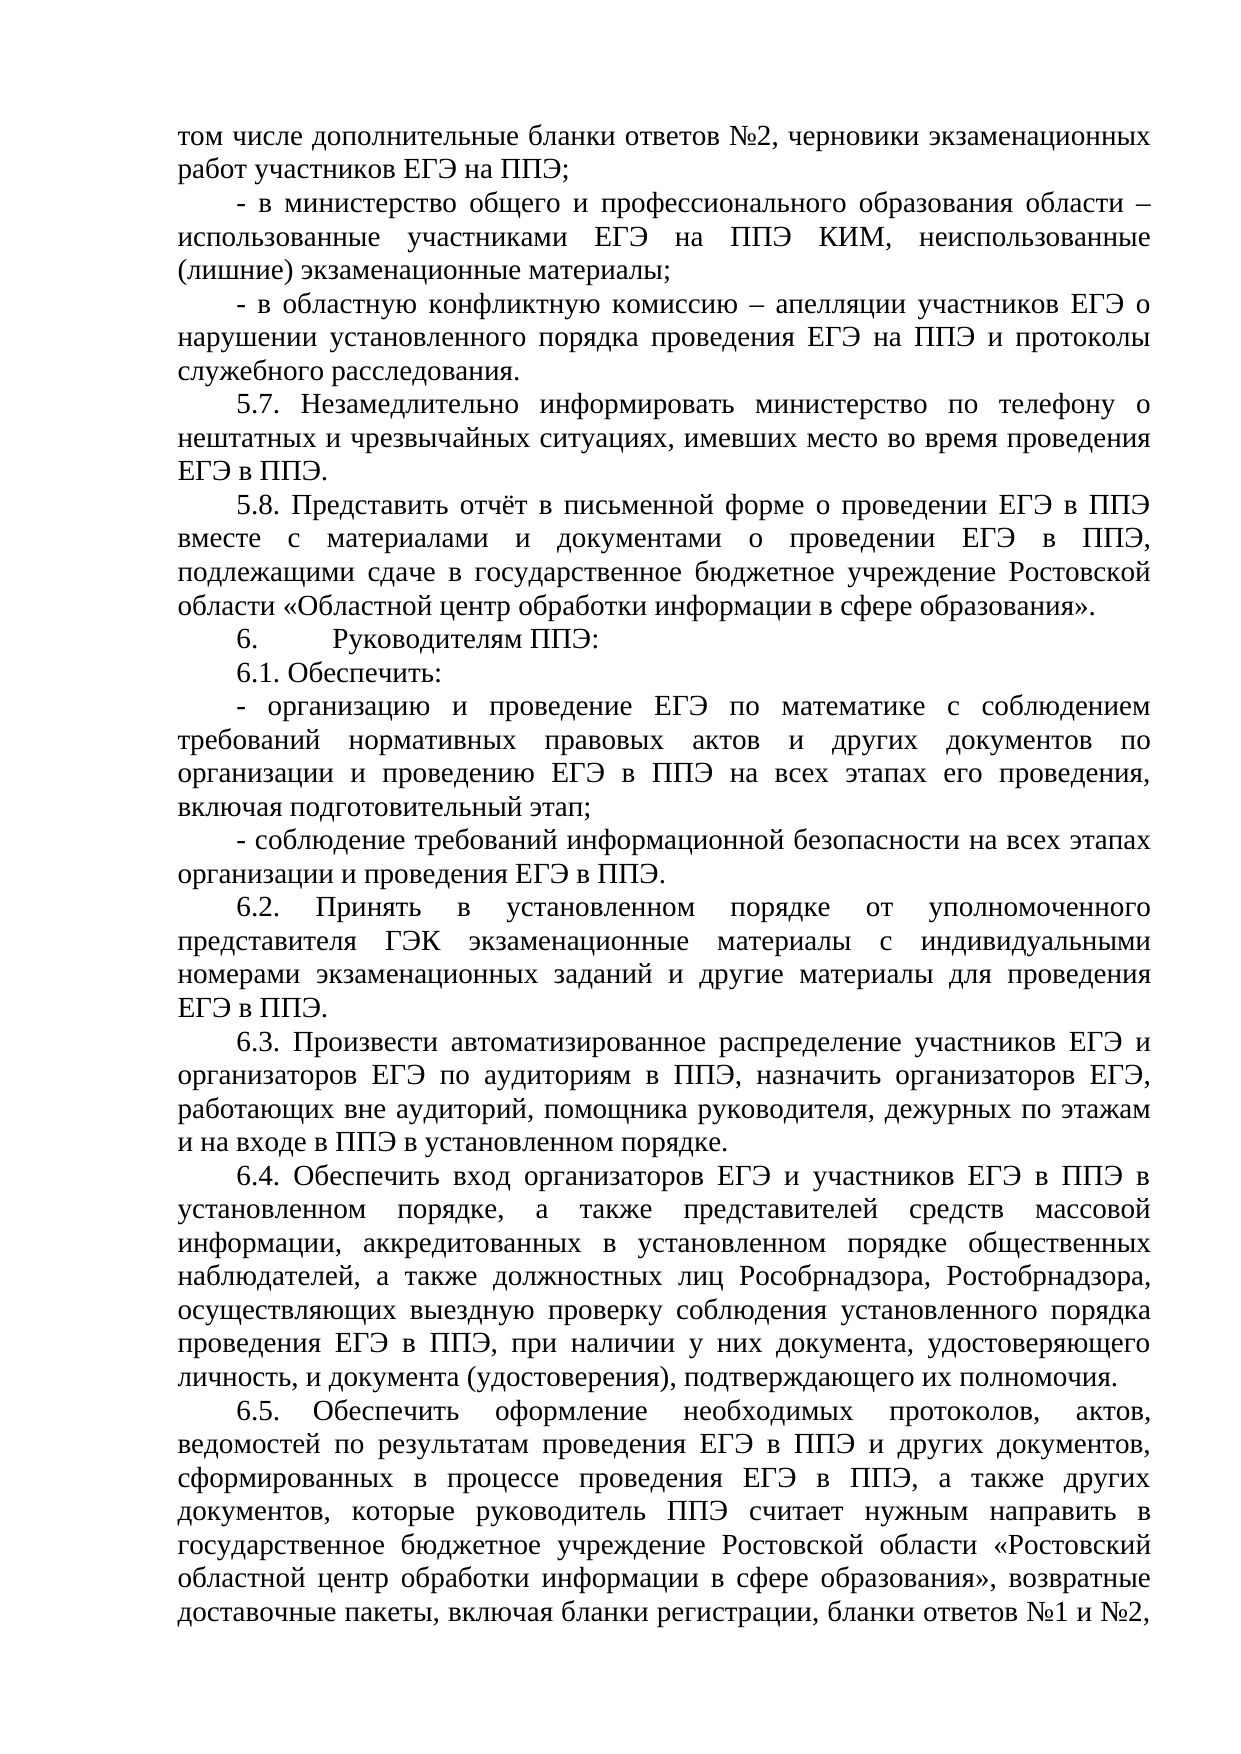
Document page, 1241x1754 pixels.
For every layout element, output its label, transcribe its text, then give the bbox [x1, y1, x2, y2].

text - соблюдение требований информационной безопасности на всех этапах организации и проведения ЕГЭ в ППЭ. [177, 822, 1152, 889]
text - в областную конфликтную комиссию – апелляции участников ЕГЭ о нарушении установленного порядка проведения ЕГЭ на ППЭ и протоколы служебного расследования. [177, 286, 1152, 386]
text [177, 1393, 1152, 1627]
text 6.4. Обеспечить вход организаторов ЕГЭ и участников ЕГЭ в ППЭ в установленном порядке, а также представителей средств массовой информации, аккредитованных в установленном порядке общественных наблюдателей, а также должностных лиц Рособрнадзора, Ростобрнадзора, осуществляющих выездную проверку соблюдения установленного порядка проведения ЕГЭ в ППЭ, при наличии у них документа, удостоверяющего личность, и документа (удостоверения), подтверждающего их полномочия. [177, 1158, 1152, 1393]
text 5.8. Представить отчёт в письменной форме о проведении ЕГЭ в ППЭ вместе с материалами и документами о проведении ЕГЭ в ППЭ, подлежащими сдаче в государственное бюджетное учреждение Ростовской области «Областной центр обработки информации в сфере образования». [177, 487, 1152, 621]
text - в министерство общего и профессионального образования области – использованные участниками ЕГЭ на ППЭ КИМ, неиспользованные (лишние) экзаменационные материалы; [177, 185, 1152, 286]
text 6.1. Обеспечить: [177, 655, 1152, 688]
text 6.3. Произвести автоматизированное распределение участников ЕГЭ и организаторов ЕГЭ по аудиториям в ППЭ, назначить организаторов ЕГЭ, работающих вне аудиторий, помощника руководителя, дежурных по этажам и на входе в ППЭ в установленном порядке. [177, 1024, 1152, 1158]
text 5.7. Незамедлительно информировать министерство по телефону о нештатных и чрезвычайных ситуациях, имевших место во время проведения ЕГЭ в ППЭ. [177, 386, 1152, 487]
text 6.2. Принять в установленном порядке от уполномоченного представителя ГЭК экзаменационные материалы с индивидуальными номерами экзаменационных заданий и другие материалы для проведения ЕГЭ в ППЭ. [177, 889, 1152, 1024]
text - организацию и проведение ЕГЭ по математике с соблюдением требований нормативных правовых актов и других документов по организации и проведению ЕГЭ в ППЭ на всех этапах его проведения, включая подготовительный этап; [177, 688, 1152, 822]
list Руководителям ППЭ: [177, 621, 1152, 655]
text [177, 118, 1152, 185]
